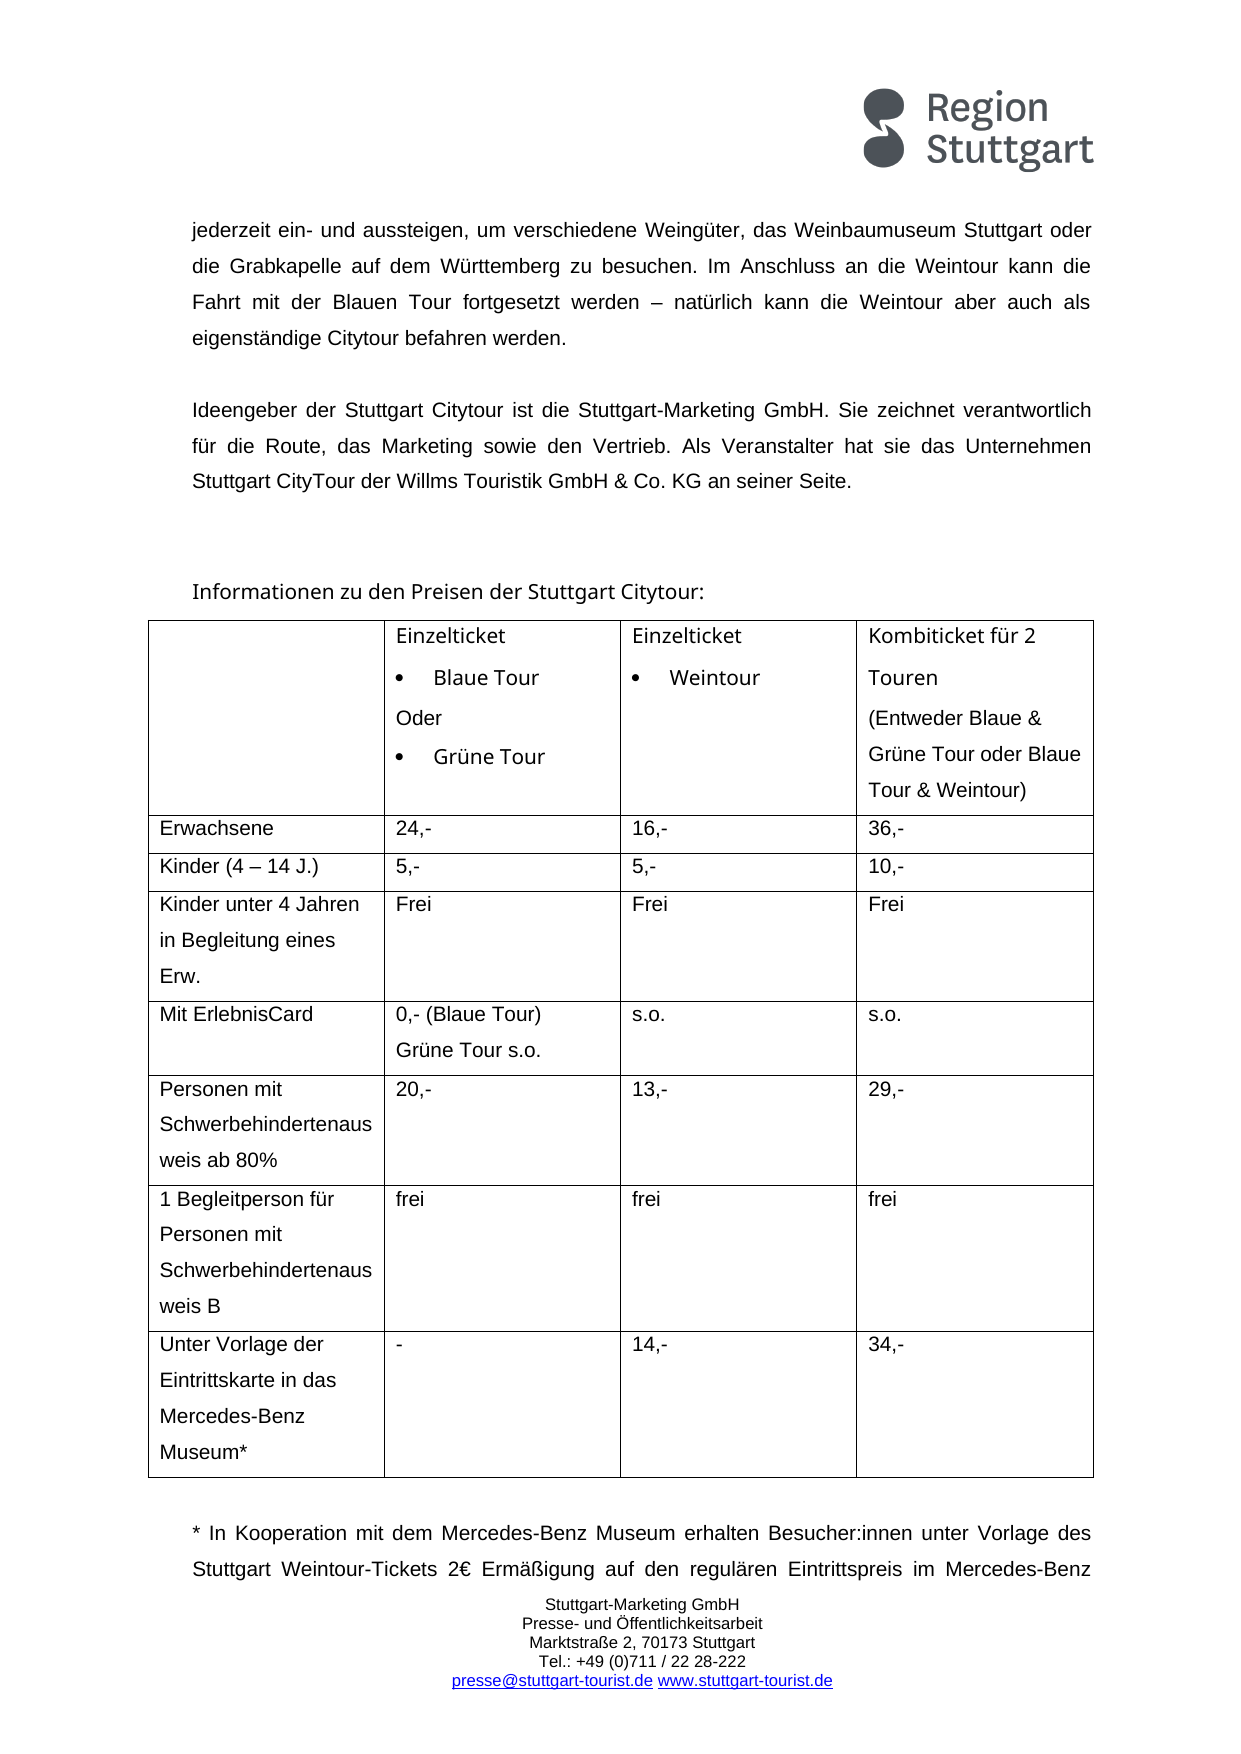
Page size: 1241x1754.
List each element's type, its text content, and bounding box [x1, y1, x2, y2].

table_header Kombiticket für 2 Touren (Entweder Blaue & Grüne Tour oder Blaue Tour & Weintour) [857, 621, 1093, 815]
table_header Einzelticket Blaue Tour Oder Grüne Tour [385, 621, 620, 815]
table_cell Kinder unter 4 Jahren in Begleitung eines Erw. [149, 892, 384, 1001]
table_cell s.o. [621, 1002, 856, 1075]
table_cell 14,- [621, 1332, 856, 1477]
text Ideengeber der Stuttgart Citytour ist die Stuttgart-Marketing GmbH. Sie zeichnet verantwortlich für die Route, das Marketing sowie den Vertrieb. Als Veranstalter hat sie das Unternehmen Stuttgart CityTour der Willms Touristik GmbH & Co. KG an seiner Seite. [192, 397, 1093, 493]
table_cell Frei [385, 892, 620, 1001]
table_cell frei [621, 1186, 856, 1331]
table_cell 5,- [385, 854, 620, 891]
table_cell 34,- [857, 1332, 1093, 1477]
table_cell 16,- [621, 816, 856, 853]
table_cell - [385, 1332, 620, 1477]
table_cell frei [385, 1186, 620, 1331]
table_cell 36,- [857, 816, 1093, 853]
table_cell 10,- [857, 854, 1093, 891]
table_cell 20,- [385, 1076, 620, 1185]
text Informationen zu den Preisen der Stuttgart Citytour: [192, 577, 1093, 606]
table_cell Frei [857, 892, 1093, 1001]
table_header Einzelticket Weintour [621, 621, 856, 815]
table_cell 0,- (Blaue Tour) Grüne Tour s.o. [385, 1002, 620, 1075]
table_cell 13,- [621, 1076, 856, 1185]
table_cell Kinder (4 – 14 J.) [149, 854, 384, 891]
table_cell 5,- [621, 854, 856, 891]
table_cell frei [857, 1186, 1093, 1331]
picture [824, 58, 1120, 190]
table_cell Mit ErlebnisCard [149, 1002, 384, 1075]
table_cell 29,- [857, 1076, 1093, 1185]
table_cell s.o. [857, 1002, 1093, 1075]
table_cell Frei [621, 892, 856, 1001]
table_cell 1 Begleitperson für Personen mit Schwerbehindertenausweis B [149, 1186, 384, 1331]
table_cell 24,- [385, 816, 620, 853]
table_cell Erwachsene [149, 816, 384, 853]
table_cell Unter Vorlage der Eintrittskarte in das Mercedes-Benz Museum* [149, 1332, 384, 1477]
table_header [149, 621, 384, 815]
table_cell Personen mit Schwerbehindertenausweis ab 80% [149, 1076, 384, 1185]
